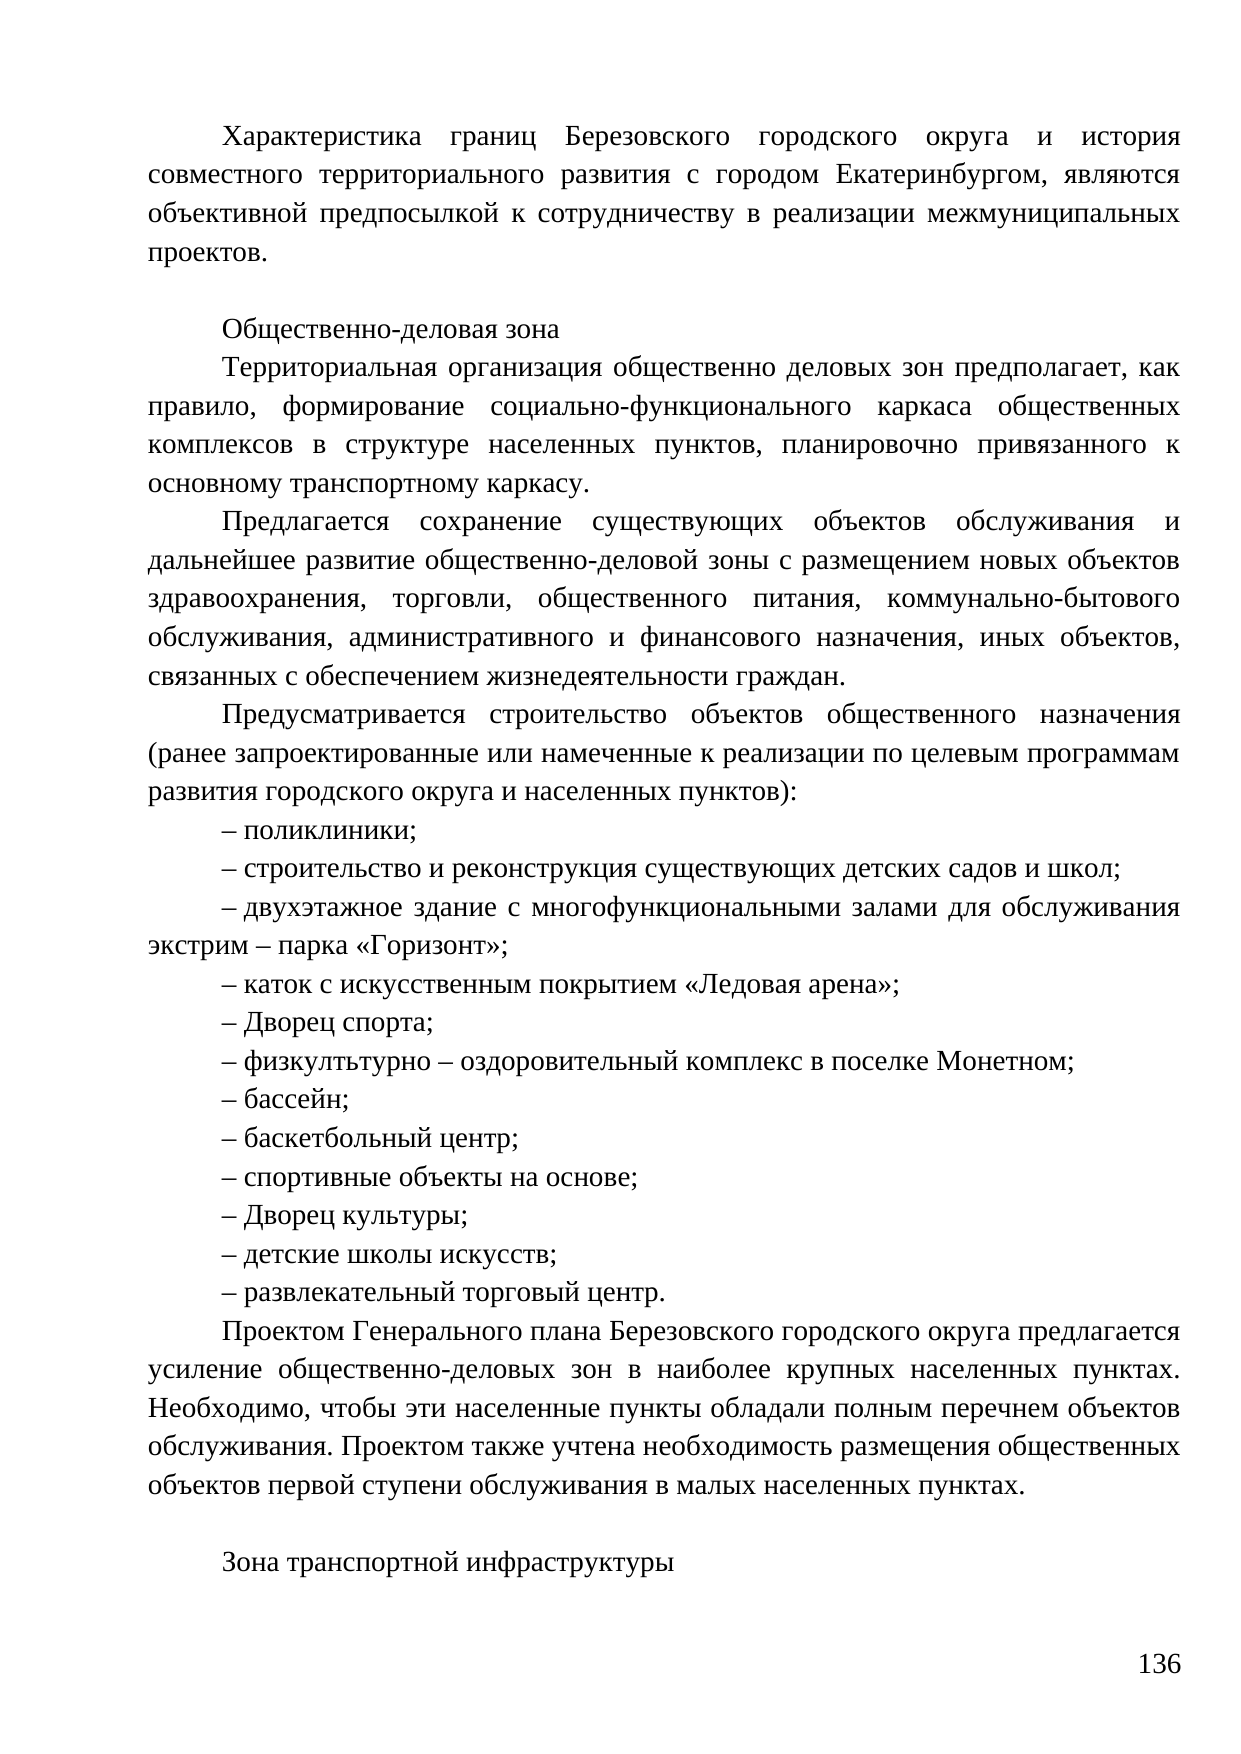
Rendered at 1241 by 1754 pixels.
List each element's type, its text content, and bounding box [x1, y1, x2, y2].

text – каток с искусственным покрытием «Ледовая арена»; [148, 966, 1181, 999]
text Территориальная организация общественно деловых зон предполагает, как правило, формирование социально-функционального каркаса общественных комплексов в структуре населенных пунктов, планировочно привязанного к основному транспортному каркасу. [148, 349, 1181, 498]
text – двухэтажное здание с многофункциональными залами для обслуживания экстрим – парка «Горизонт»; [148, 889, 1181, 961]
text Предусматривается строительство объектов общественного назначения (ранее запроектированные или намеченные к реализации по целевым программам развития городского округа и населенных пунктов): [148, 696, 1181, 807]
text Зона транспортной инфраструктуры [148, 1544, 1181, 1578]
text Проектом Генерального плана Березовского городского округа предлагается усиление общественно-деловых зон в наиболее крупных населенных пунктах. Необходимо, чтобы эти населенные пункты обладали полным перечнем объектов обслуживания. Проектом также учтена необходимость размещения общественных объектов первой ступени обслуживания в малых населенных пунктах. [148, 1313, 1181, 1501]
text Предлагается сохранение существующих объектов обслуживания и дальнейшее развитие общественно-деловой зоны с размещением новых объектов здравоохранения, торговли, общественного питания, коммунально-бытового обслуживания, административного и финансового назначения, иных объектов, связанных с обеспечением жизнедеятельности граждан. [148, 503, 1181, 691]
text – развлекательный торговый центр. [148, 1274, 1181, 1308]
text – строительство и реконструкция существующих детских садов и школ; [148, 850, 1181, 884]
text – бассейн; [148, 1082, 1181, 1115]
text – Дворец культуры; [148, 1197, 1181, 1231]
text – физкултьтурно – оздоровительный комплекс в поселке Монетном; [148, 1043, 1181, 1077]
text – баскетбольный центр; [148, 1120, 1181, 1154]
text Характеристика границ Березовского городского округа и история совместного территориального развития с городом Екатеринбургом, являются объективной предпосылкой к сотрудничеству в реализации межмуниципальных проектов. [148, 118, 1181, 267]
text – Дворец спорта; [148, 1004, 1181, 1038]
text – поликлиники; [148, 812, 1181, 845]
text – спортивные объекты на основе; [148, 1159, 1181, 1192]
text Общественно-деловая зона [148, 311, 1181, 344]
text – детские школы искусств; [148, 1236, 1181, 1269]
